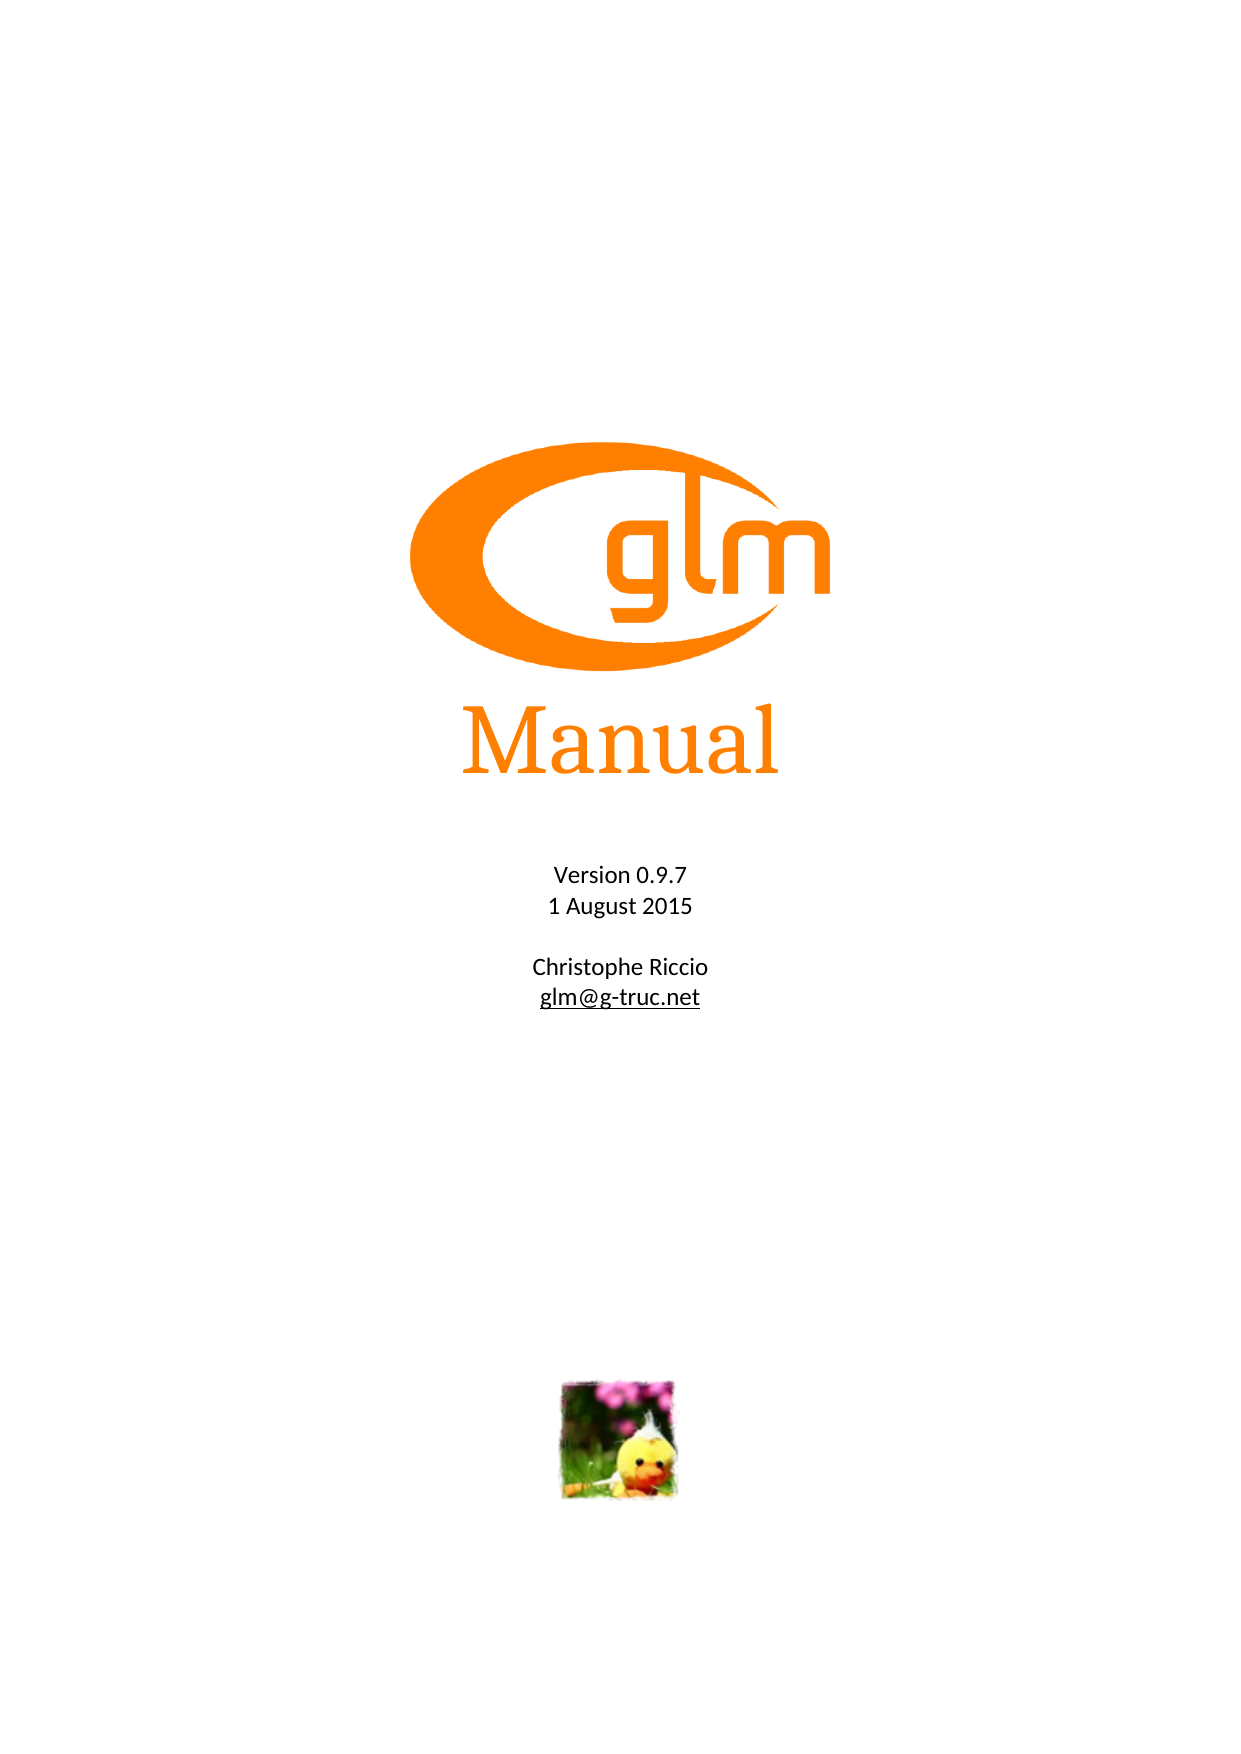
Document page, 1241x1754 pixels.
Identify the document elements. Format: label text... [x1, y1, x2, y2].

text Version 0.9.7 [187, 859, 1053, 890]
picture [557, 1378, 683, 1504]
picture [380, 424, 861, 684]
text Manual [187, 683, 1053, 798]
text Christophe Riccio [187, 951, 1053, 982]
text 1 August 2015 [187, 890, 1053, 921]
text glm@g-truc.net [187, 982, 1053, 1012]
